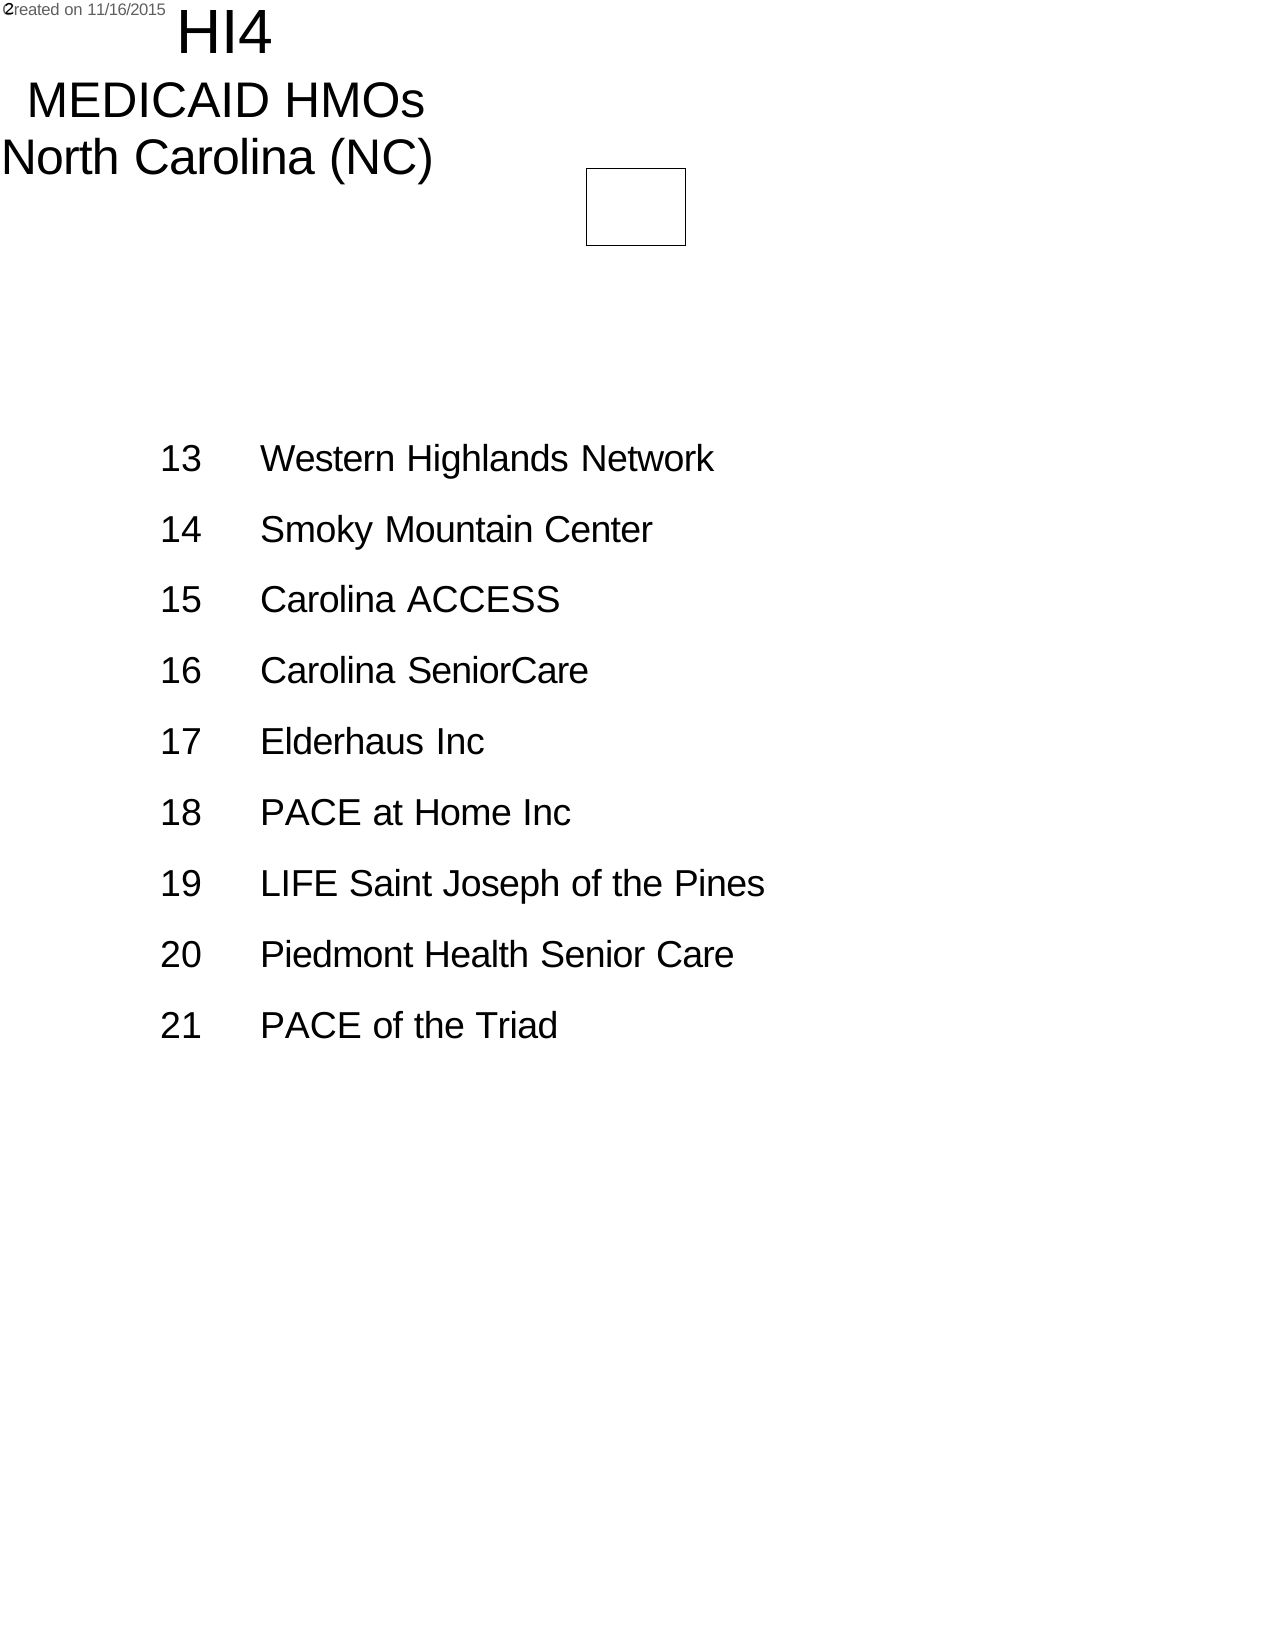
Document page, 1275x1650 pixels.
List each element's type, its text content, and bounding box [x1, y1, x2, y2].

list Piedmont Health Senior Care [160, 932, 1167, 976]
list Smoky Mountain Center [160, 507, 1167, 550]
list Elderhaus Inc [160, 719, 1167, 763]
list LIFE Saint Joseph of the Pines [160, 861, 1167, 904]
list PACE at Home Inc [160, 791, 1167, 834]
list Western Highlands Network [160, 436, 1167, 479]
list PACE of the Triad [160, 1003, 1167, 1046]
list Carolina ACCESS [160, 578, 1167, 621]
list Carolina SeniorCare [160, 649, 1167, 692]
